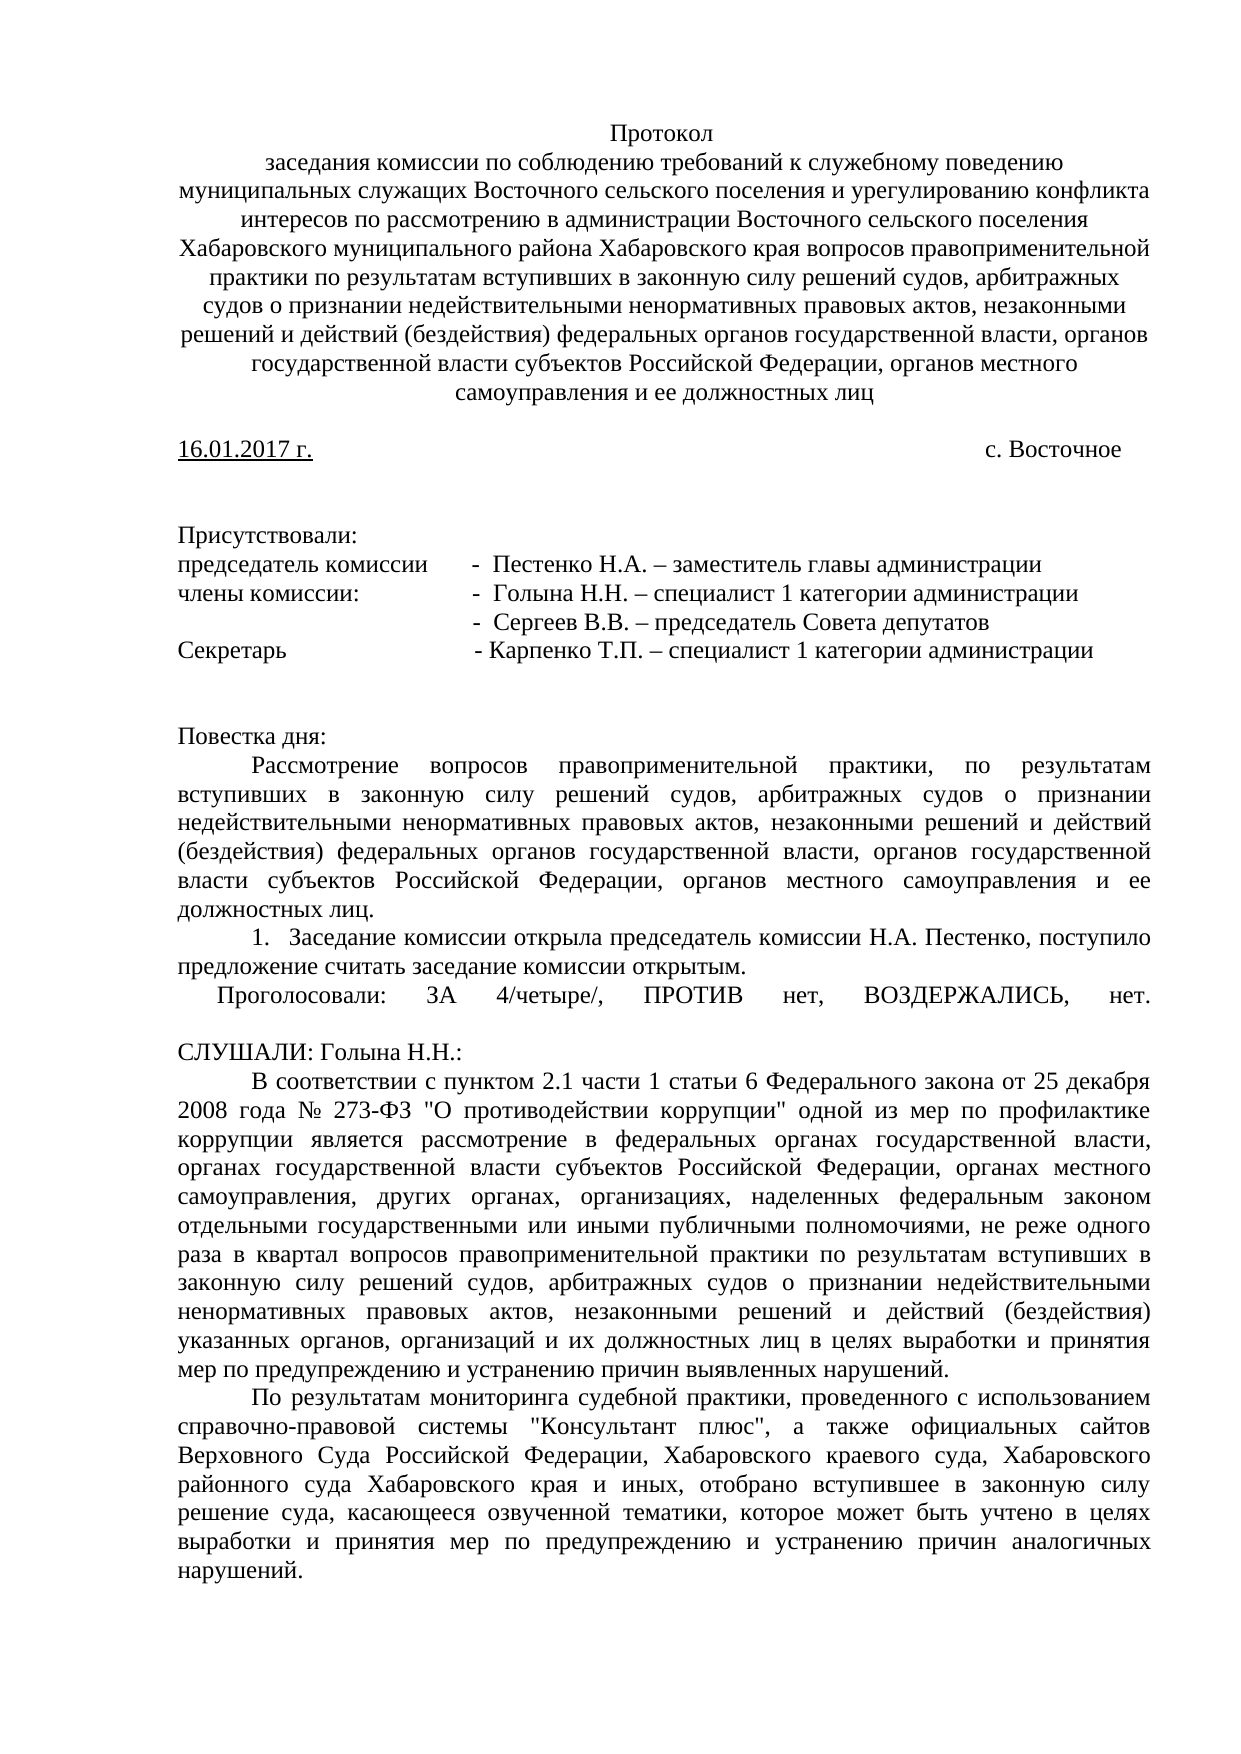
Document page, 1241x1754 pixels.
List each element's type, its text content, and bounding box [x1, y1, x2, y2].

text Присутствовали: [177, 521, 1152, 549]
text В соответствии с пунктом 2.1 части 1 статьи 6 Федерального закона от 25 декабря 2008 года № 273-ФЗ "О противодействии коррупции" одной из мер по профилактике коррупции является рассмотрение в федеральных органах государственной власти, органах государственной власти субъектов Российской Федерации, органах местного самоуправления, других органах, организациях, наделенных федеральным законом отдельными государственными или иными публичными полномочиями, не реже одного раза в квартал вопросов правоприменительной практики по результатам вступивших в законную силу решений судов, арбитражных судов о признании недействительными ненормативных правовых актов, незаконными решений и действий (бездействия) указанных органов, организаций и их должностных лиц в целях выработки и принятия мер по предупреждению и устранению причин выявленных нарушений. [177, 1066, 1152, 1382]
text Секретарь - Карпенко Т.П. – специалист 1 категории администрации [177, 636, 1152, 664]
list Заседание комиссии открыла председатель комиссии Н.А. Пестенко, поступило предложение считать заседание комиссии открытым. [177, 922, 1152, 980]
text Повестка дня: [177, 721, 1152, 750]
text председатель комиссии - Пестенко Н.А. – заместитель главы администрации [177, 549, 1152, 578]
text Протокол заседания комиссии по соблюдению требований к служебному поведению муниципальных служащих Восточного сельского поселения и урегулированию конфликта интересов по рассмотрению в администрации Восточного сельского поселения Хабаровского муниципального района Хабаровского края вопросов правоприменительной практики по результатам вступивших в законную силу решений судов, арбитражных судов о признании недействительными ненормативных правовых актов, незаконными решений и действий (бездействия) федеральных органов государственной власти, органов государственной власти субъектов Российской Федерации, органов местного самоуправления и ее должностных лиц [177, 118, 1152, 406]
text Рассмотрение вопросов правоприменительной практики, по результатам вступивших в законную силу решений судов, арбитражных судов о признании недействительными ненормативных правовых актов, незаконными решений и действий (бездействия) федеральных органов государственной власти, органов государственной власти субъектов Российской Федерации, органов местного самоуправления и ее должностных лиц. [177, 750, 1152, 922]
text - Сергеев В.В. – председатель Совета депутатов [177, 607, 1152, 636]
text Проголосовали: ЗА 4/четыре/, ПРОТИВ нет, ВОЗДЕРЖАЛИСЬ, нет. СЛУШАЛИ: Голына Н.Н.: [177, 980, 1152, 1066]
text По результатам мониторинга судебной практики, проведенного с использованием справочно-правовой системы "Консультант плюс", а также официальных сайтов Верховного Суда Российской Федерации, Хабаровского краевого суда, Хабаровского районного суда Хабаровского края и иных, отобрано вступившее в законную силу решение суда, касающееся озвученной тематики, которое может быть учтено в целях выработки и принятия мер по предупреждению и устранению причин аналогичных нарушений. [177, 1382, 1152, 1584]
text члены комиссии: - Голына Н.Н. – специалист 1 категории администрации [177, 578, 1152, 607]
text 16.01.2017 г. с. Восточное [177, 434, 1152, 463]
